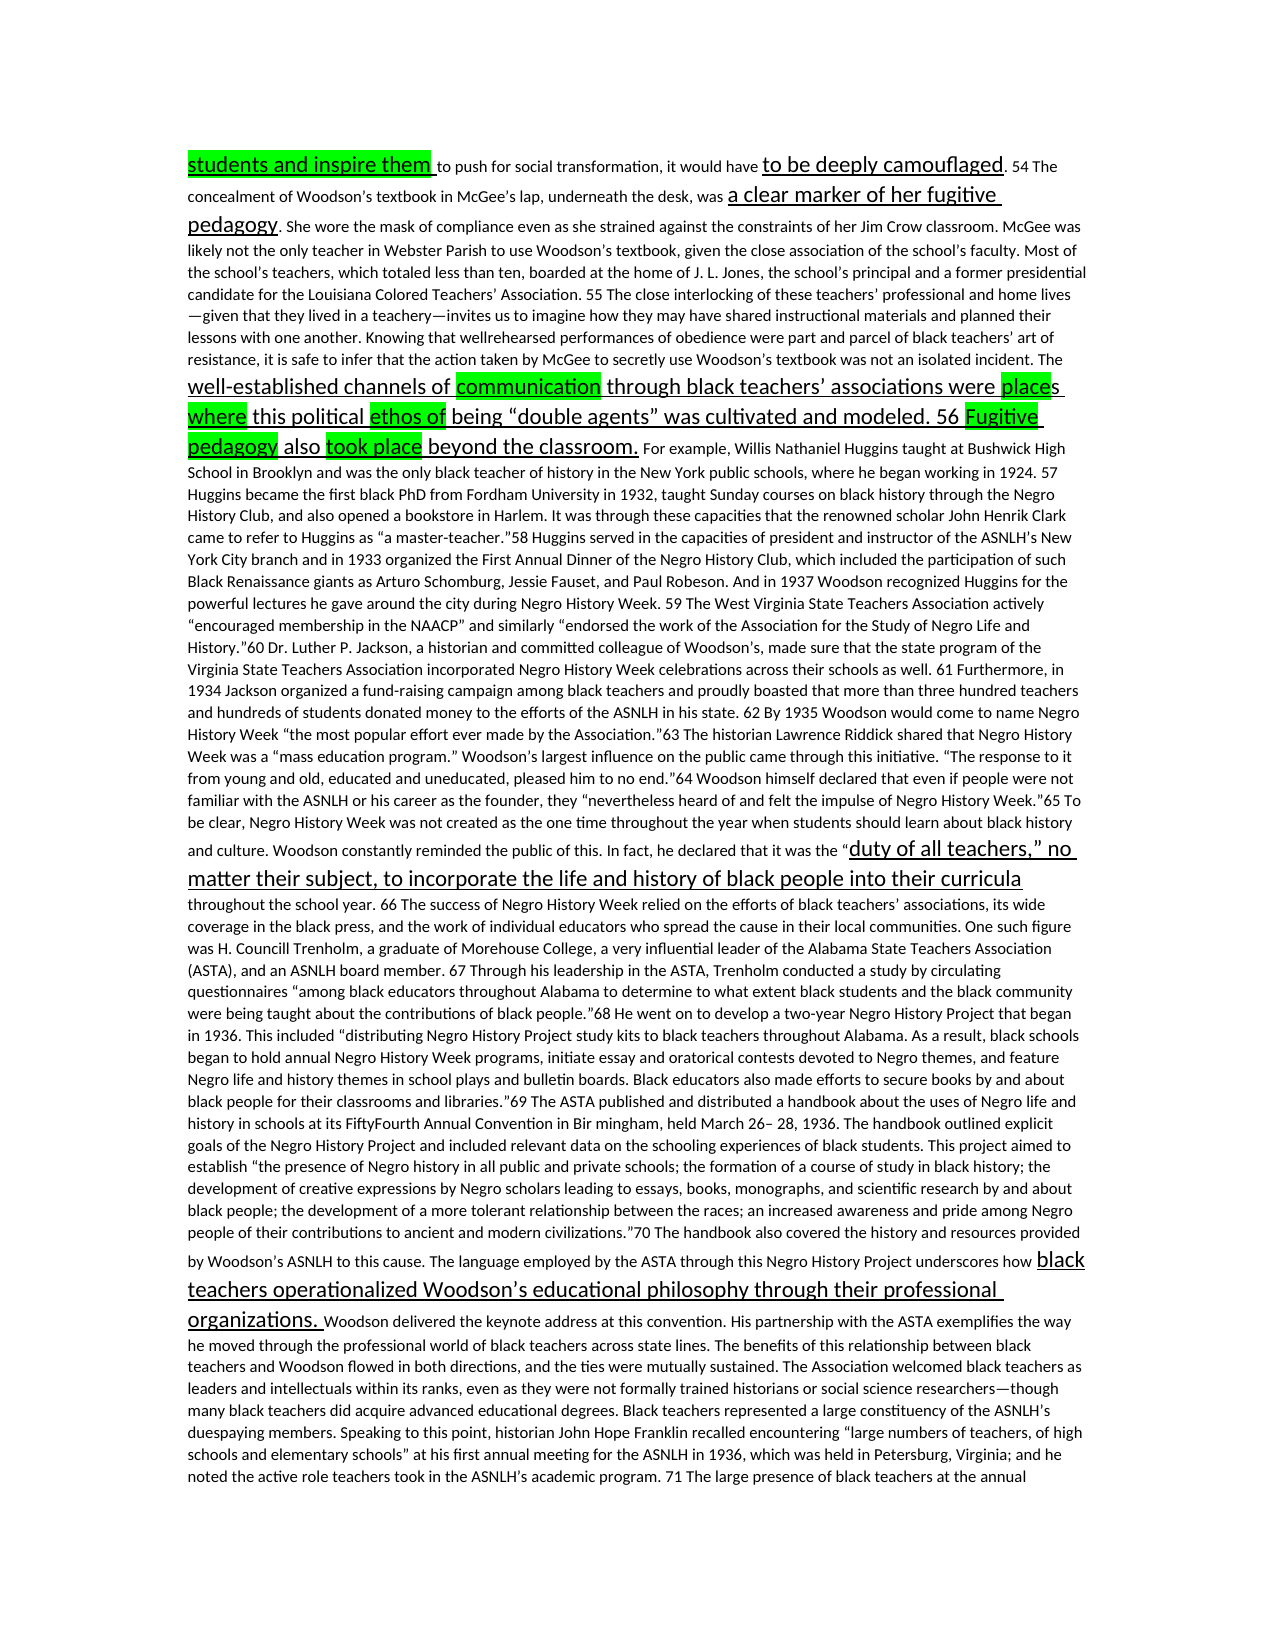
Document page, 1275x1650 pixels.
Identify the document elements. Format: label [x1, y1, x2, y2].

text [187, 150, 1087, 1486]
